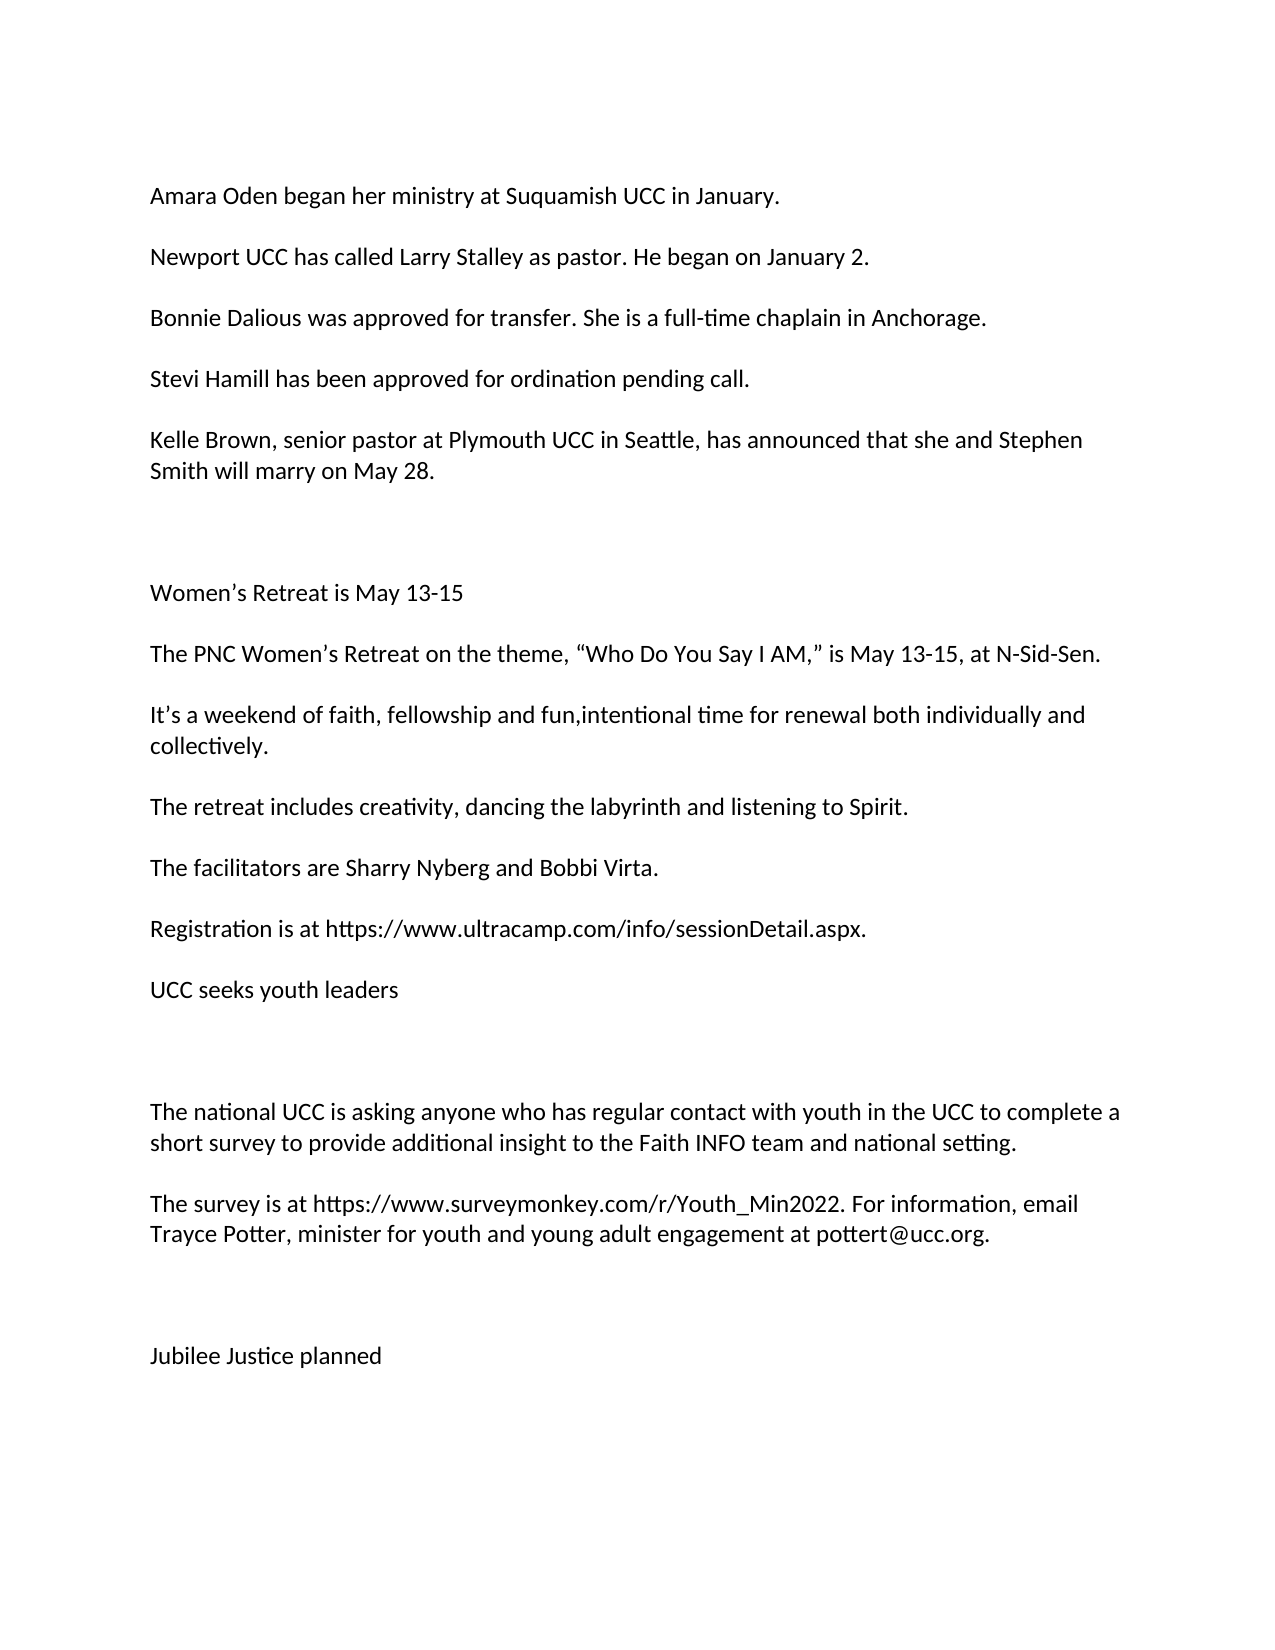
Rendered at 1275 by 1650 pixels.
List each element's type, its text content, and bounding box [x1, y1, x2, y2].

text Women’s Retreat is May 13-15 [150, 577, 1125, 608]
text Bonnie Dalious was approved for transfer. She is a full-time chaplain in Anchorage. [150, 303, 1125, 333]
text Newport UCC has called Larry Stalley as pastor. He began on January 2. [150, 242, 1125, 272]
text UCC seeks youth leaders [150, 974, 1125, 1004]
text It’s a weekend of faith, fellowship and fun,intentional time for renewal both individually and collectively. [150, 699, 1125, 760]
text The national UCC is asking anyone who has regular contact with youth in the UCC to complete a short survey to provide additional insight to the Faith INFO team and national setting. [150, 1096, 1125, 1157]
text Registration is at https://www.ultracamp.com/info/sessionDetail.aspx. [150, 913, 1125, 943]
text The retreat includes creativity, dancing the labyrinth and listening to Spirit. [150, 791, 1125, 821]
text Kelle Brown, senior pastor at Plymouth UCC in Seattle, has announced that she and Stephen Smith will marry on May 28. [150, 425, 1125, 486]
text The PNC Women’s Retreat on the theme, “Who Do You Say I AM,” is May 13-15, at N-Sid-Sen. [150, 638, 1125, 669]
text The facilitators are Sharry Nyberg and Bobbi Virta. [150, 852, 1125, 882]
text The survey is at https://www.surveymonkey.com/r/Youth_Min2022. For information, email Trayce Potter, minister for youth and young adult engagement at pottert@ucc.org. [150, 1188, 1125, 1249]
text Stevi Hamill has been approved for ordination pending call. [150, 364, 1125, 394]
text Amara Oden began her ministry at Suquamish UCC in January. [150, 181, 1125, 211]
text Jubilee Justice planned [150, 1340, 1125, 1371]
